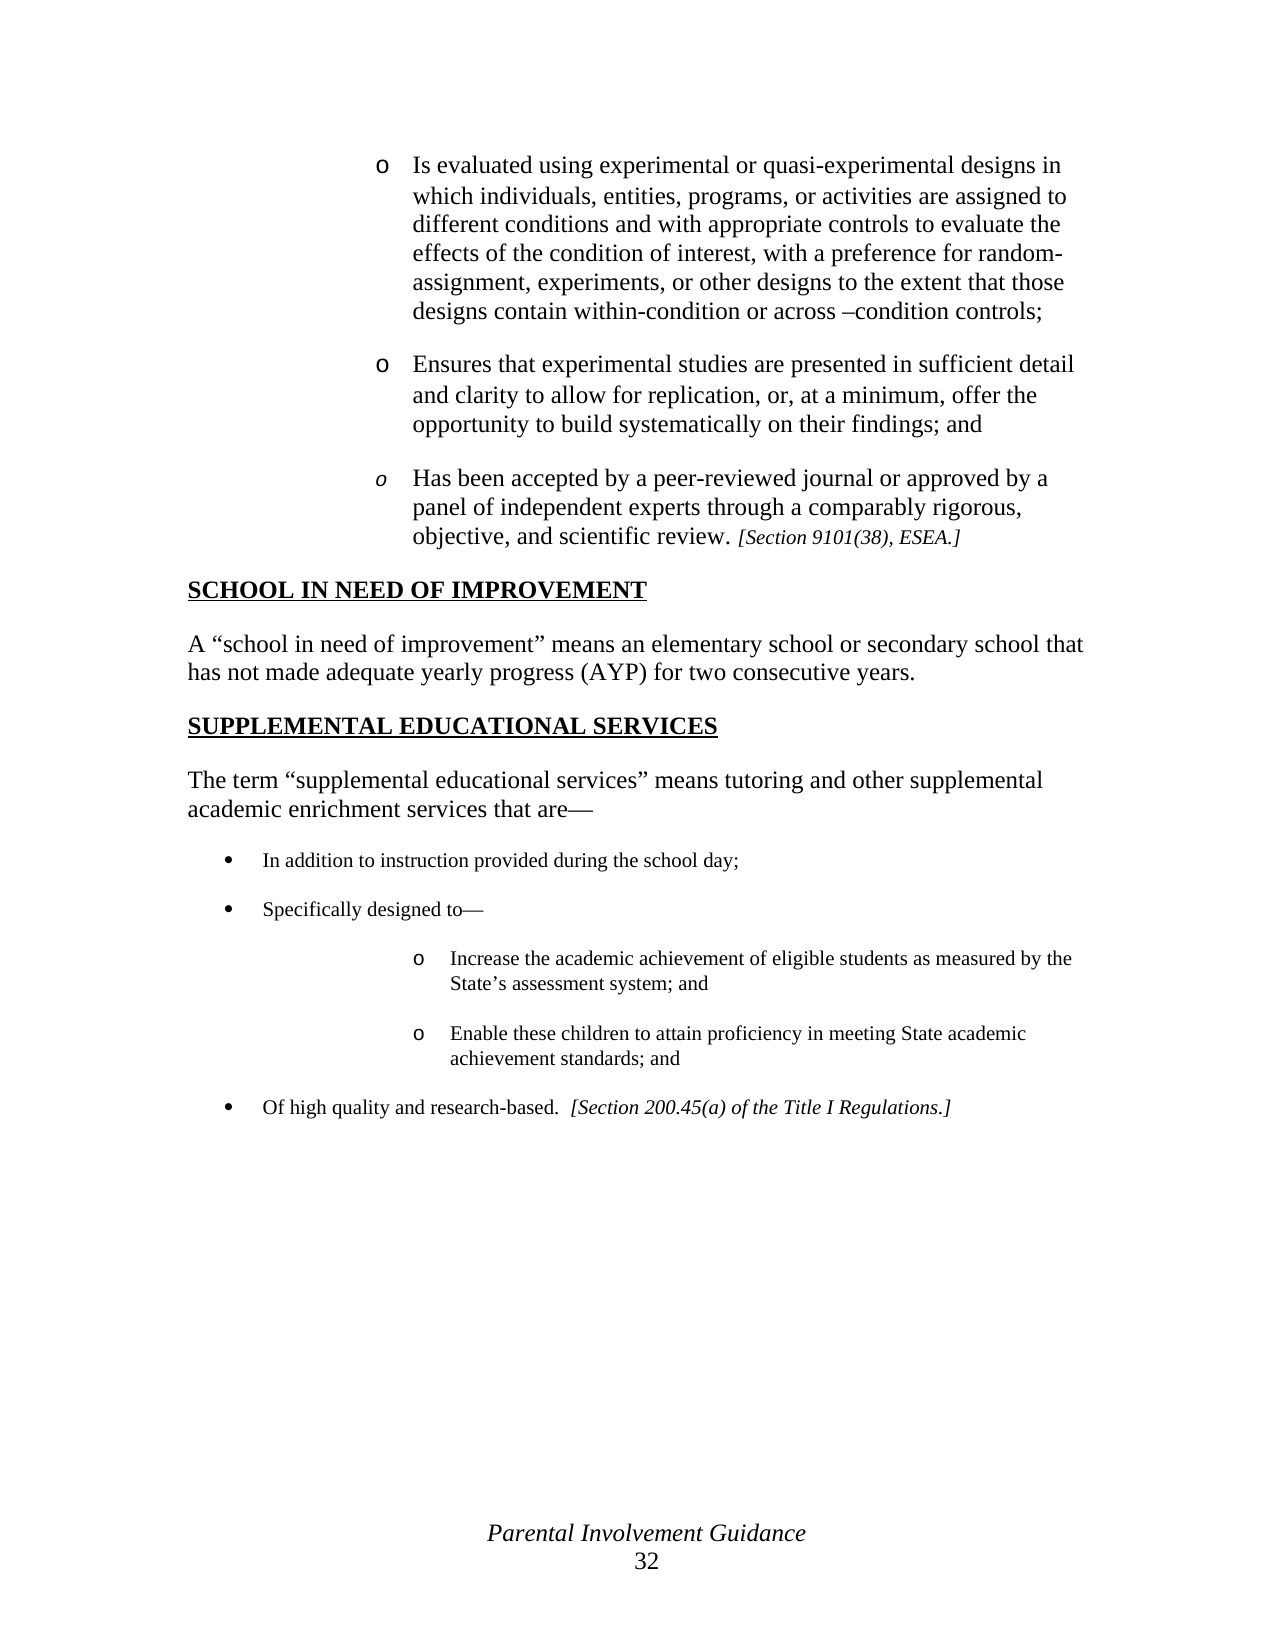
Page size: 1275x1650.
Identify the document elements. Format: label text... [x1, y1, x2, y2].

text Specifically designed to— [225, 897, 1106, 921]
text In addition to instruction provided during the school day; [225, 847, 1106, 872]
list Enable these children to attain proficiency in meeting State academic achievement standards; and [412, 1020, 1106, 1070]
text The term “supplemental educational services” means tutoring and other supplemental academic enrichment services that are— [187, 765, 1106, 822]
subtitle SUPPLEMENTAL EDUCATIONAL SERVICES [187, 711, 1106, 740]
list Increase the academic achievement of eligible students as measured by the State’s assessment system; and [412, 946, 1106, 995]
list Has been accepted by a peer-reviewed journal or approved by a panel of independent experts through a comparably rigorous, objective, and scientific review. [Section 9101(38), ESEA.] [375, 463, 1106, 550]
text A “school in need of improvement” means an elementary school or secondary school that has not made adequate yearly progress (AYP) for two consecutive years. [187, 629, 1106, 686]
list Ensures that experimental studies are presented in sufficient detail and clarity to allow for replication, or, at a minimum, offer the opportunity to build systematically on their findings; and [375, 349, 1106, 438]
list Is evaluated using experimental or quasi-experimental designs in which individuals, entities, programs, or activities are assigned to different conditions and with appropriate controls to evaluate the effects of the condition of interest, with a preference for random- assignment, experiments, or other designs to the extent that those designs contain within-condition or across –condition controls; [375, 150, 1106, 324]
subtitle SCHOOL IN NEED OF IMPROVEMENT [187, 575, 1106, 604]
text Of high quality and research-based. [Section 200.45(a) of the Title I Regulations.] [225, 1095, 1106, 1119]
